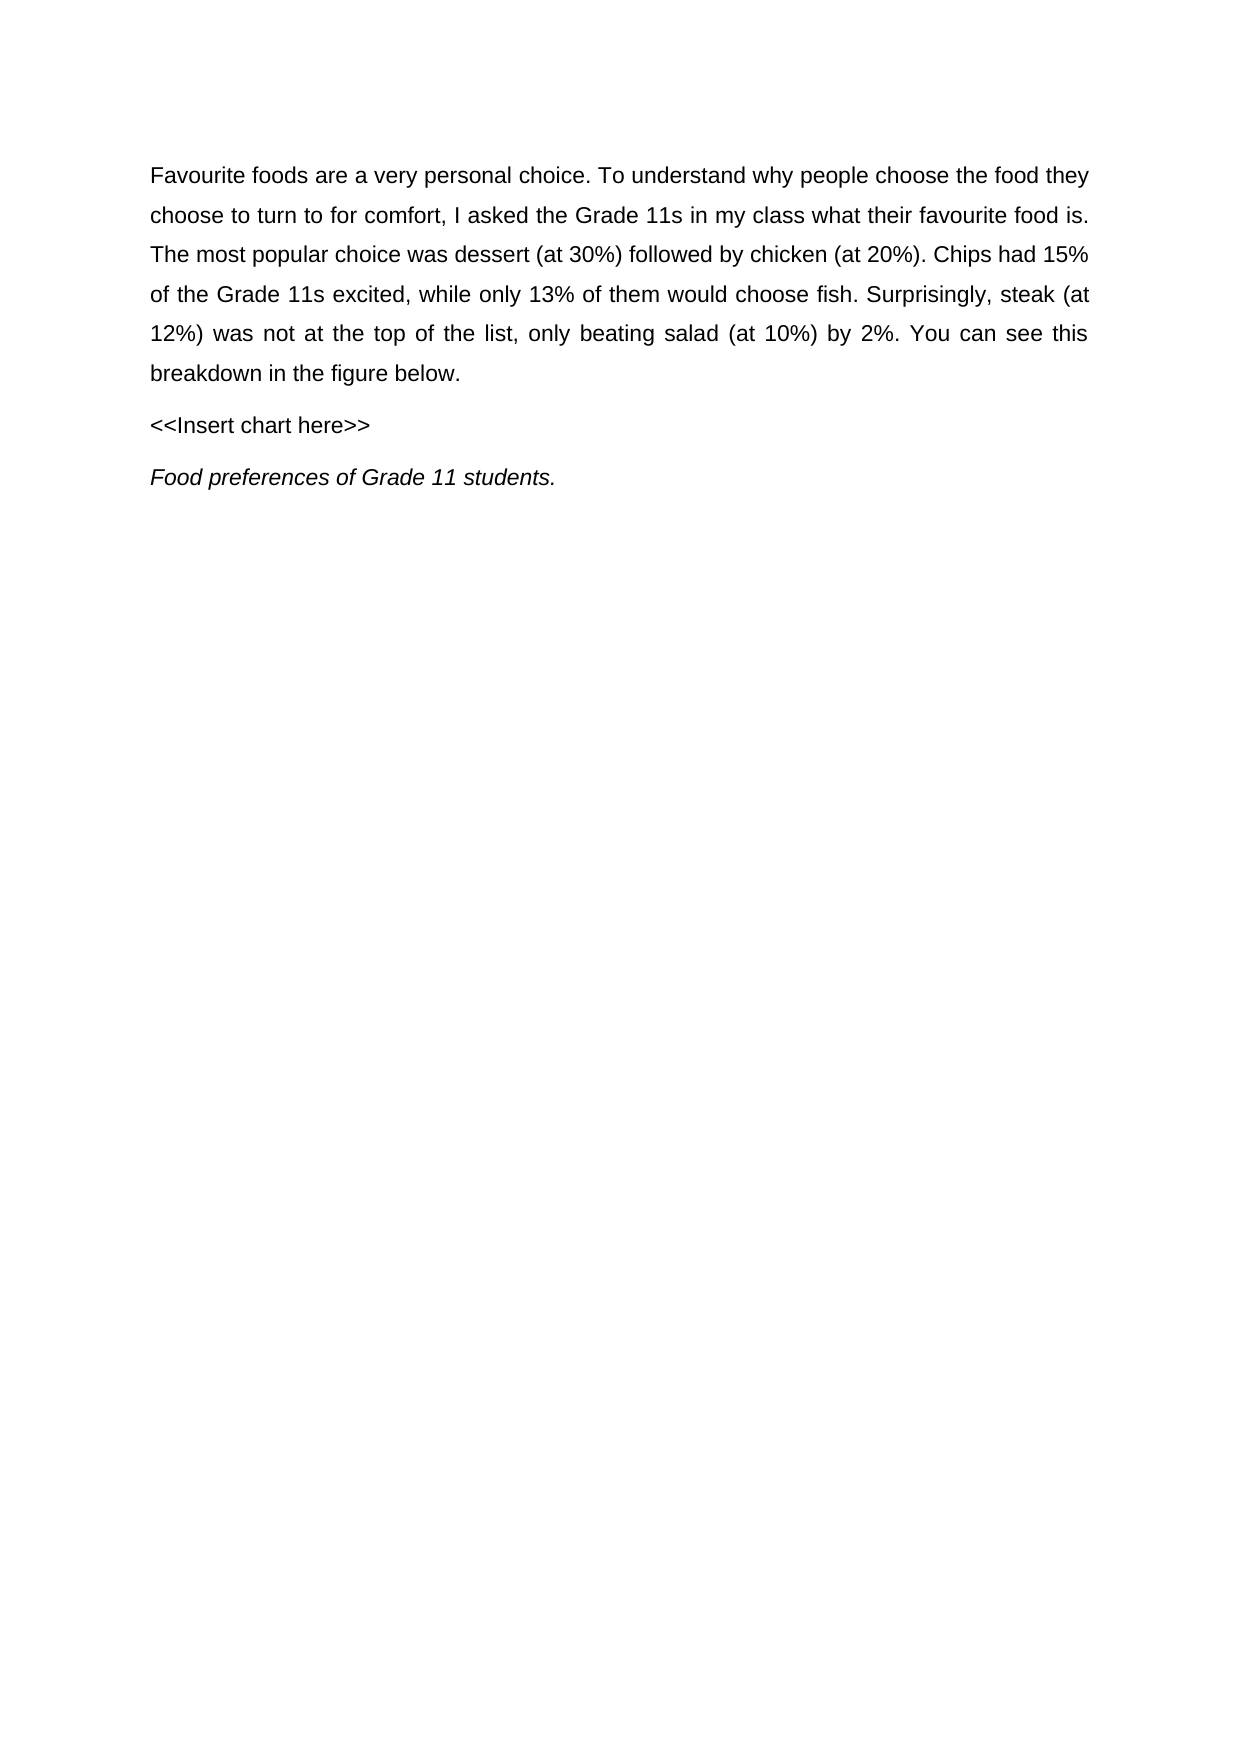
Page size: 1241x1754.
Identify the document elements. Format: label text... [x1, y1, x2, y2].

text Food preferences of Grade 11 students. [150, 464, 1090, 490]
text <<Insert chart here>> [150, 412, 1090, 438]
text Favourite foods are a very personal choice. To understand why people choose the food they choose to turn to for comfort, I asked the Grade 11s in my class what their favourite food is. The most popular choice was dessert (at 30%) followed by chicken (at 20%). Chips had 15% of the Grade 11s excited, while only 13% of them would choose fish. Surprisingly, steak (at 12%) was not at the top of the list, only beating salad (at 10%) by 2%. You can see this breakdown in the figure below. [150, 162, 1090, 386]
